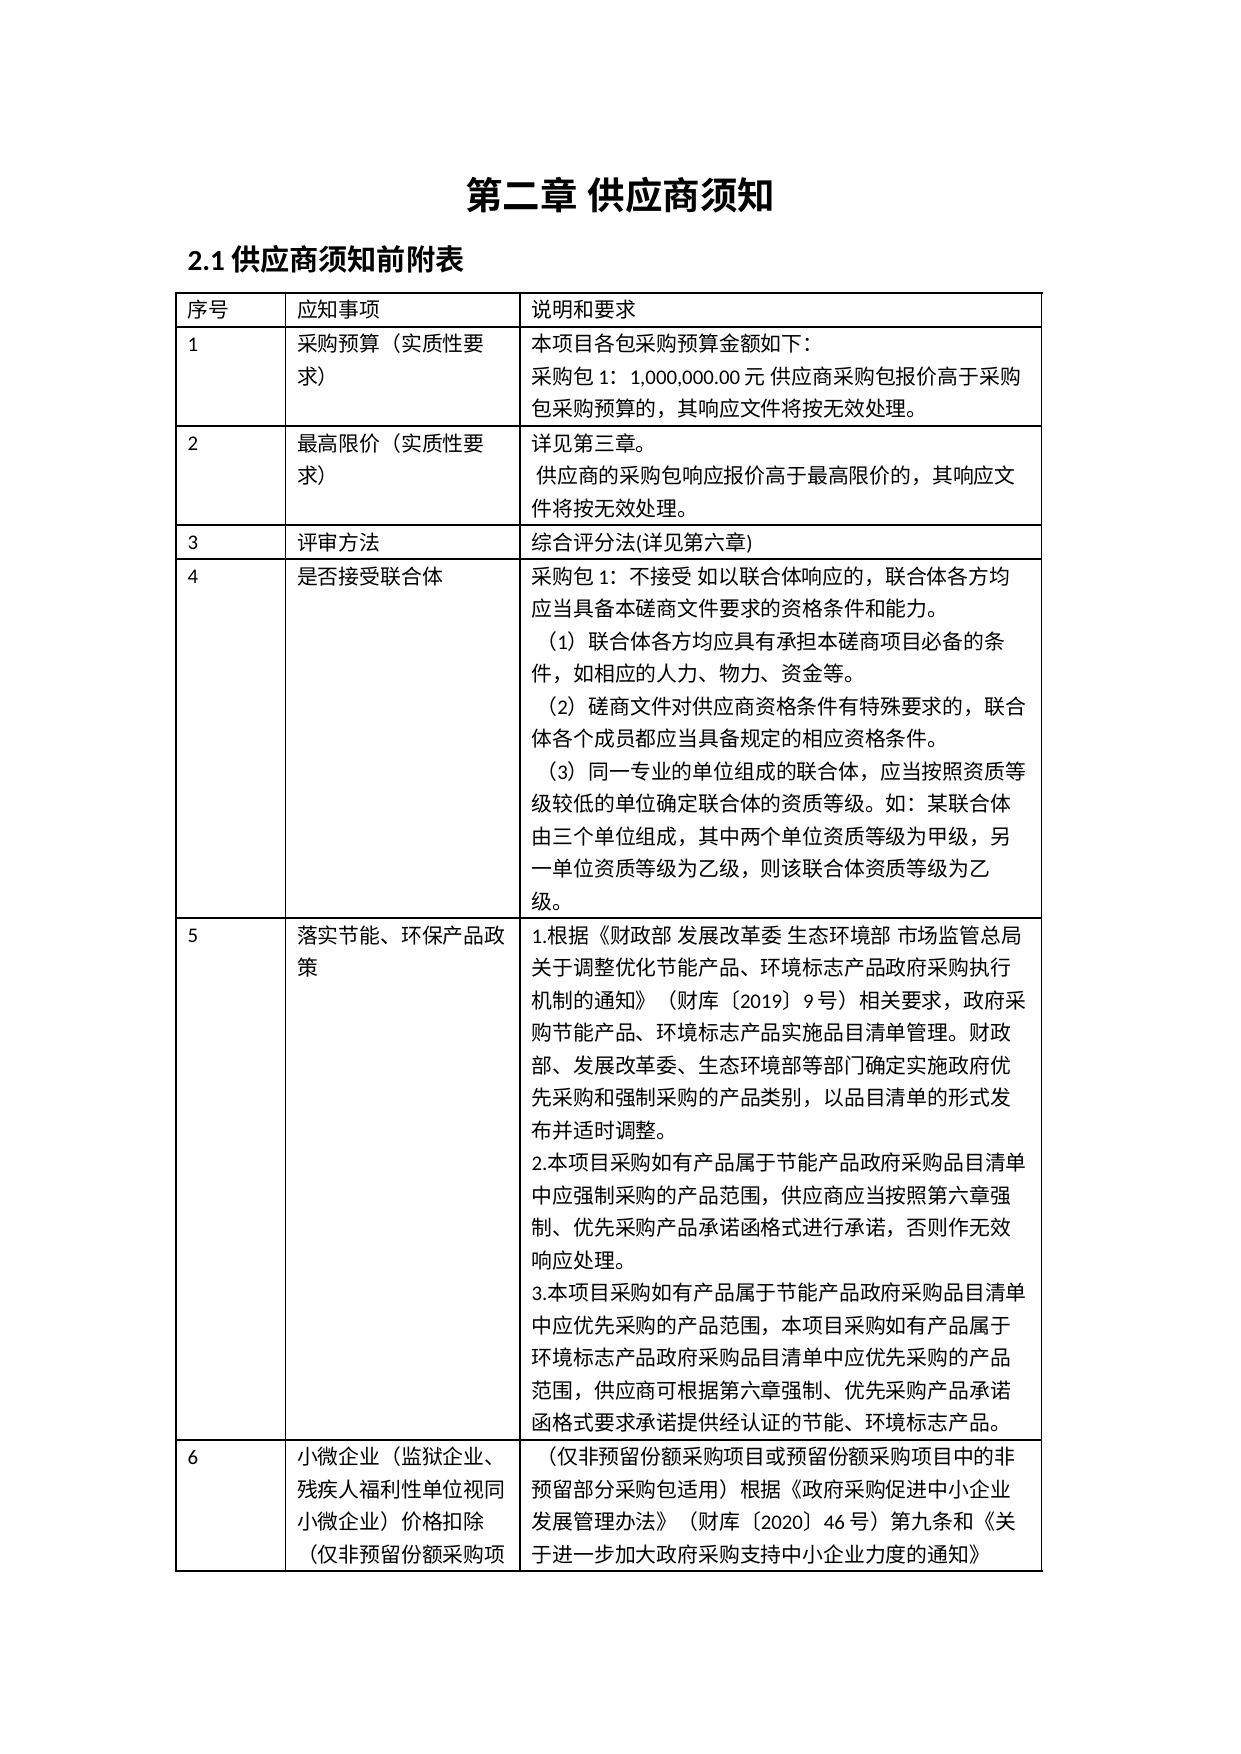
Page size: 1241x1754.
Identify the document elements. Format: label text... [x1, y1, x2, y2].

table_cell 采购预算（实质性要求） [286, 328, 519, 425]
table_header 说明和要求 [521, 294, 1041, 326]
table_cell 2 [177, 427, 285, 524]
table_cell 落实节能、环保产品政策 [286, 919, 519, 1439]
text 第二章 供应商须知 [187, 162, 1053, 227]
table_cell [286, 1441, 519, 1570]
table_header 应知事项 [286, 294, 519, 326]
table_cell 1.根据《财政部 发展改革委 生态环境部 市场监管总局关于调整优化节能产品、环境标志产品政府采购执行机制的通知》（财库〔2019〕9号）相关要求，政府采购节能产品、环境标志产品实施品目清单管理。财政部、发展改革委、生态环境部等部门确定实施政府优先采购和强制采购的产品类别，以品目清单的形式发布并适时调整。 2.本项目采购如有产品属于节能产品政府采购品目清单中应强制采购的产品范围，供应商应当按照第六章强制、优先采购产品承诺函格式进行承诺，否则作无效响应处理。 3.本项目采购如有产品属于节能产品政府采购品目清单中应优先采购的产品范围，本项目采购如有产品属于环境标志产品政府采购品目清单中应优先采购的产品范围，供应商可根据第六章强制、优先采购产品承诺函格式要求承诺提供经认证的节能、环境标志产品。 [521, 919, 1041, 1439]
table_cell 4 [177, 560, 285, 917]
table_header 序号 [177, 294, 285, 326]
table_cell 5 [177, 919, 285, 1439]
table_cell 详见第三章。 供应商的采购包响应报价高于最高限价的，其响应文件将按无效处理。 [521, 427, 1041, 524]
table_cell 评审方法 [286, 526, 519, 558]
table_cell 是否接受联合体 [286, 560, 519, 917]
table_cell 6 [177, 1441, 285, 1570]
table_cell 1 [177, 328, 285, 425]
table_cell 综合评分法(详见第六章) [521, 526, 1041, 558]
table_cell 最高限价（实质性要求） [286, 427, 519, 524]
text 2.1供应商须知前附表 [187, 227, 1053, 292]
table_cell 采购包1：不接受 如以联合体响应的，联合体各方均应当具备本磋商文件要求的资格条件和能力。 （1）联合体各方均应具有承担本磋商项目必备的条件，如相应的人力、物力、资金等。 （2）磋商文件对供应商资格条件有特殊要求的，联合体各个成员都应当具备规定的相应资格条件。 （3）同一专业的单位组成的联合体，应当按照资质等级较低的单位确定联合体的资质等级。如：某联合体由三个单位组成，其中两个单位资质等级为甲级，另一单位资质等级为乙级，则该联合体资质等级为乙级。 [521, 560, 1041, 917]
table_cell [521, 1441, 1041, 1570]
table_cell 本项目各包采购预算金额如下： 采购包1：1,000,000.00元 供应商采购包报价高于采购包采购预算的，其响应文件将按无效处理。 [521, 328, 1041, 425]
table_cell 3 [177, 526, 285, 558]
